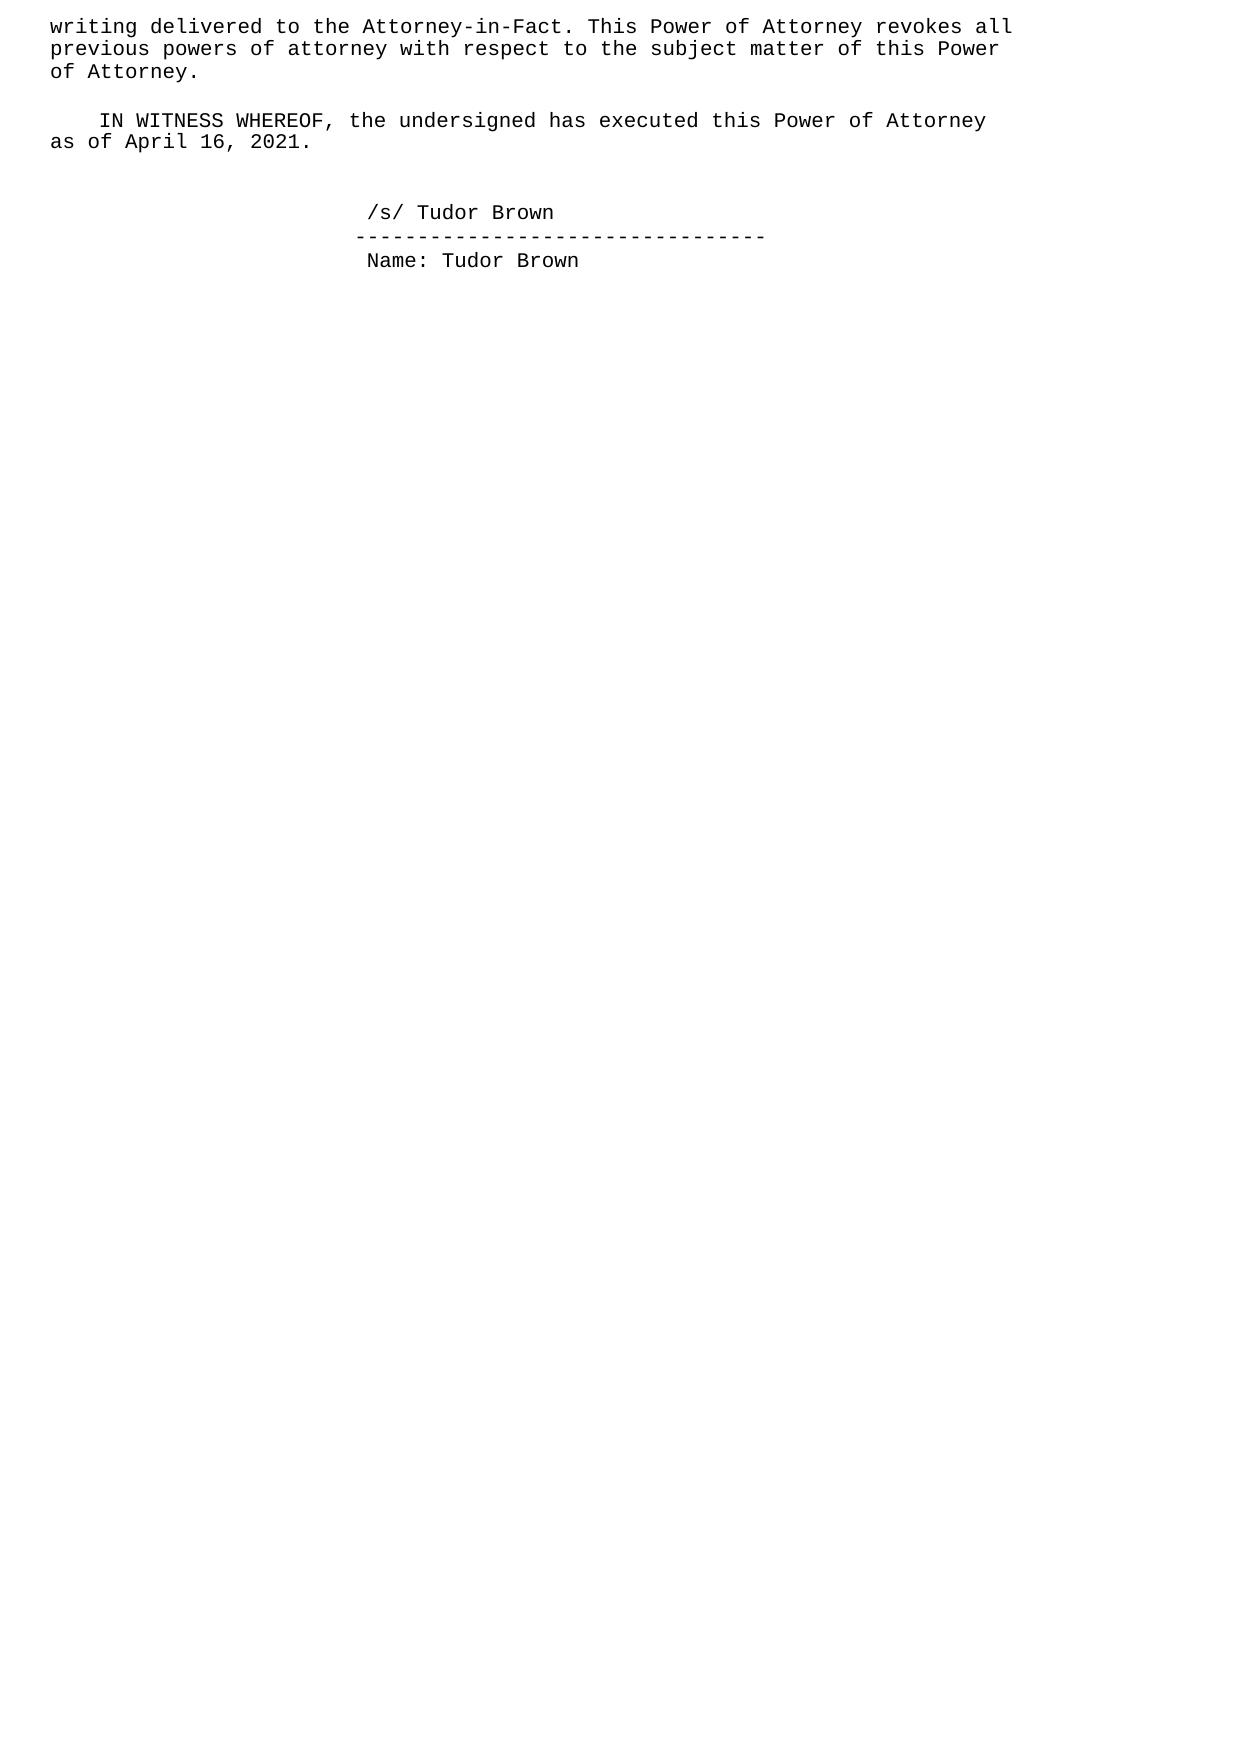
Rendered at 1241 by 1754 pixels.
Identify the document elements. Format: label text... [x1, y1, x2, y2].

text writing delivered to the Attorney-in-Fact. This Power of Attorney revokes all previous powers of attorney with respect to the subject matter of this Power of Attorney. [50, 15, 1013, 84]
text /s/ Tudor Brown [367, 202, 1090, 225]
text --------------------------------- [354, 225, 1090, 249]
text IN WITNESS WHEREOF, the undersigned has executed this Power of Attorney as of April 16, 2021. [50, 108, 1003, 155]
text Name: Tudor Brown [367, 249, 1090, 272]
